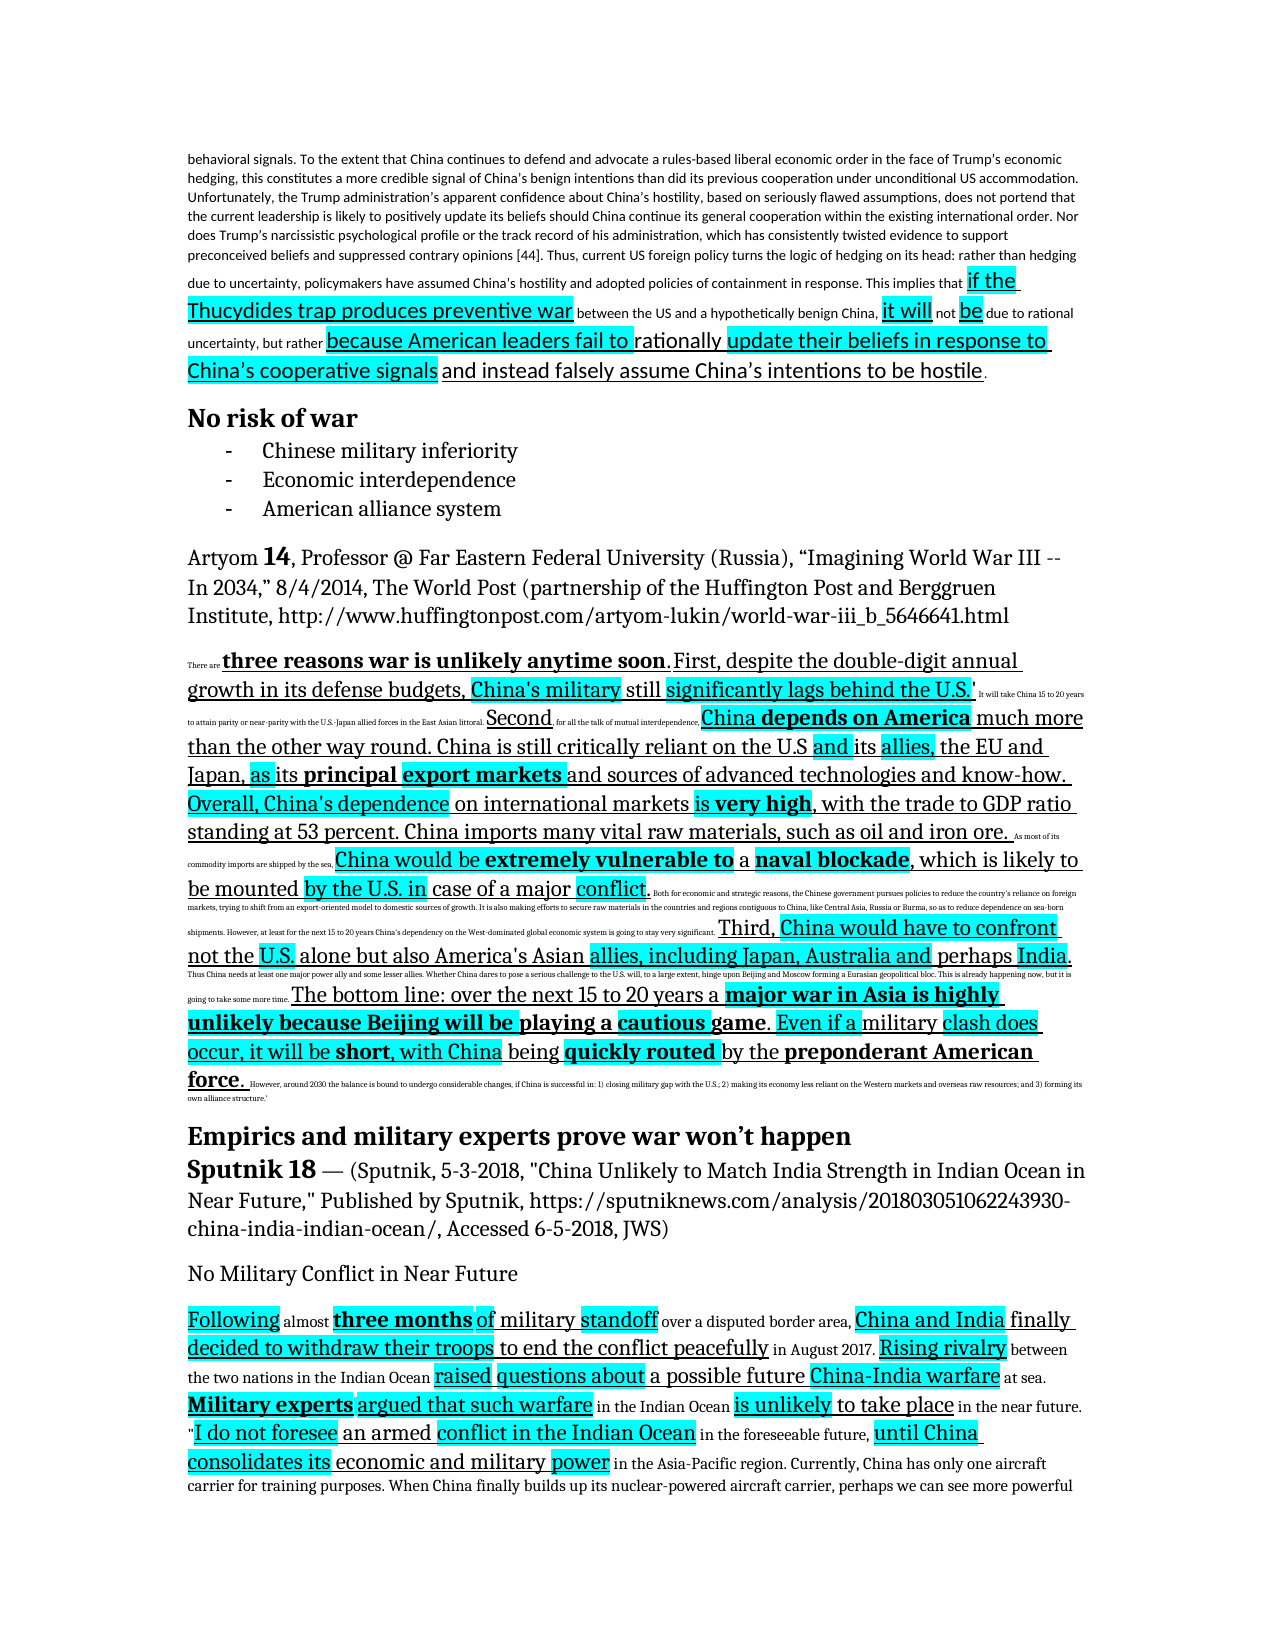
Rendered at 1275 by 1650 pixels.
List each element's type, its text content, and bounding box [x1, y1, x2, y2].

text There are three reasons war is unlikely anytime soon. First, despite the double-digit annual growth in its defense budgets, China's military still significantly lags behind the U.S.' It will take China 15 to 20 years to attain parity or near-parity with the U.S.-Japan allied forces in the East Asian littoral. Second, for all the talk of mutual interdependence, China depends on America much more than the other way round. China is still critically reliant on the U.S and its allies, the EU and Japan, as its principal export markets and sources of advanced technologies and know-how. Overall, China's dependence on international markets is very high, with the trade to GDP ratio standing at 53 percent. China imports many vital raw materials, such as oil and iron ore. As most of its commodity imports are shipped by the sea, China would be extremely vulnerable to a naval blockade, which is likely to be mounted by the U.S. in case of a major conflict. Both for economic and strategic reasons, the Chinese government pursues policies to reduce the country's reliance on foreign markets, trying to shift from an export-oriented model to domestic sources of growth. It is also making efforts to secure raw materials in the countries and regions contiguous to China, like Central Asia, Russia or Burma, so as to reduce dependence on sea-born shipments. However, at least for the next 15 to 20 years China's dependency on the West-dominated global economic system is going to stay very significant. Third, China would have to confront not the U.S. alone but also America's Asian allies, including Japan, Australia and perhaps India. Thus China needs at least one major power ally and some lesser allies. Whether China dares to pose a serious challenge to the U.S. will, to a large extent, hinge upon Beijing and Moscow forming a Eurasian geopolitical bloc. This is already happening now, but it is going to take some more time. The bottom line: over the next 15 to 20 years a major war in Asia is highly unlikely because Beijing will be playing a cautious game. Even if a military clash does occur, it will be short, with China being quickly routed by the preponderant American force. However, around 2030 the balance is bound to undergo considerable changes, if China is successful in: 1) closing military gap with the U.S.; 2) making its economy less reliant on the Western markets and overseas raw resources; and 3) forming its own alliance structure.’ [187, 648, 1087, 1103]
text Artyom 14, Professor @ Far Eastern Federal University (Russia), “Imagining World War III -- In 2034,” 8/4/2014, The World Post (partnership of the Huffington Post and Berggruen Institute, http://www.huffingtonpost.com/artyom-lukin/world-war-iii_b_5646641.html [187, 541, 1087, 629]
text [187, 150, 1087, 384]
list Chinese military inferiority [225, 437, 1087, 464]
text Sputnik 18 — (Sputnik, 5-3-2018, "China Unlikely to Match India Strength in Indian Ocean in Near Future," Published by Sputnik, https://sputniknews.com/analysis/201803051062243930-china-india-indian-ocean/, Accessed 6-5-2018, JWS) [187, 1154, 1087, 1242]
list Economic interdependence [225, 466, 1087, 493]
list American alliance system [225, 495, 1087, 523]
text No Military Conflict in Near Future [187, 1261, 1087, 1288]
subtitle No risk of war [187, 403, 1087, 434]
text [187, 1306, 1087, 1496]
subtitle Empirics and military experts prove war won’t happen [187, 1121, 1087, 1152]
